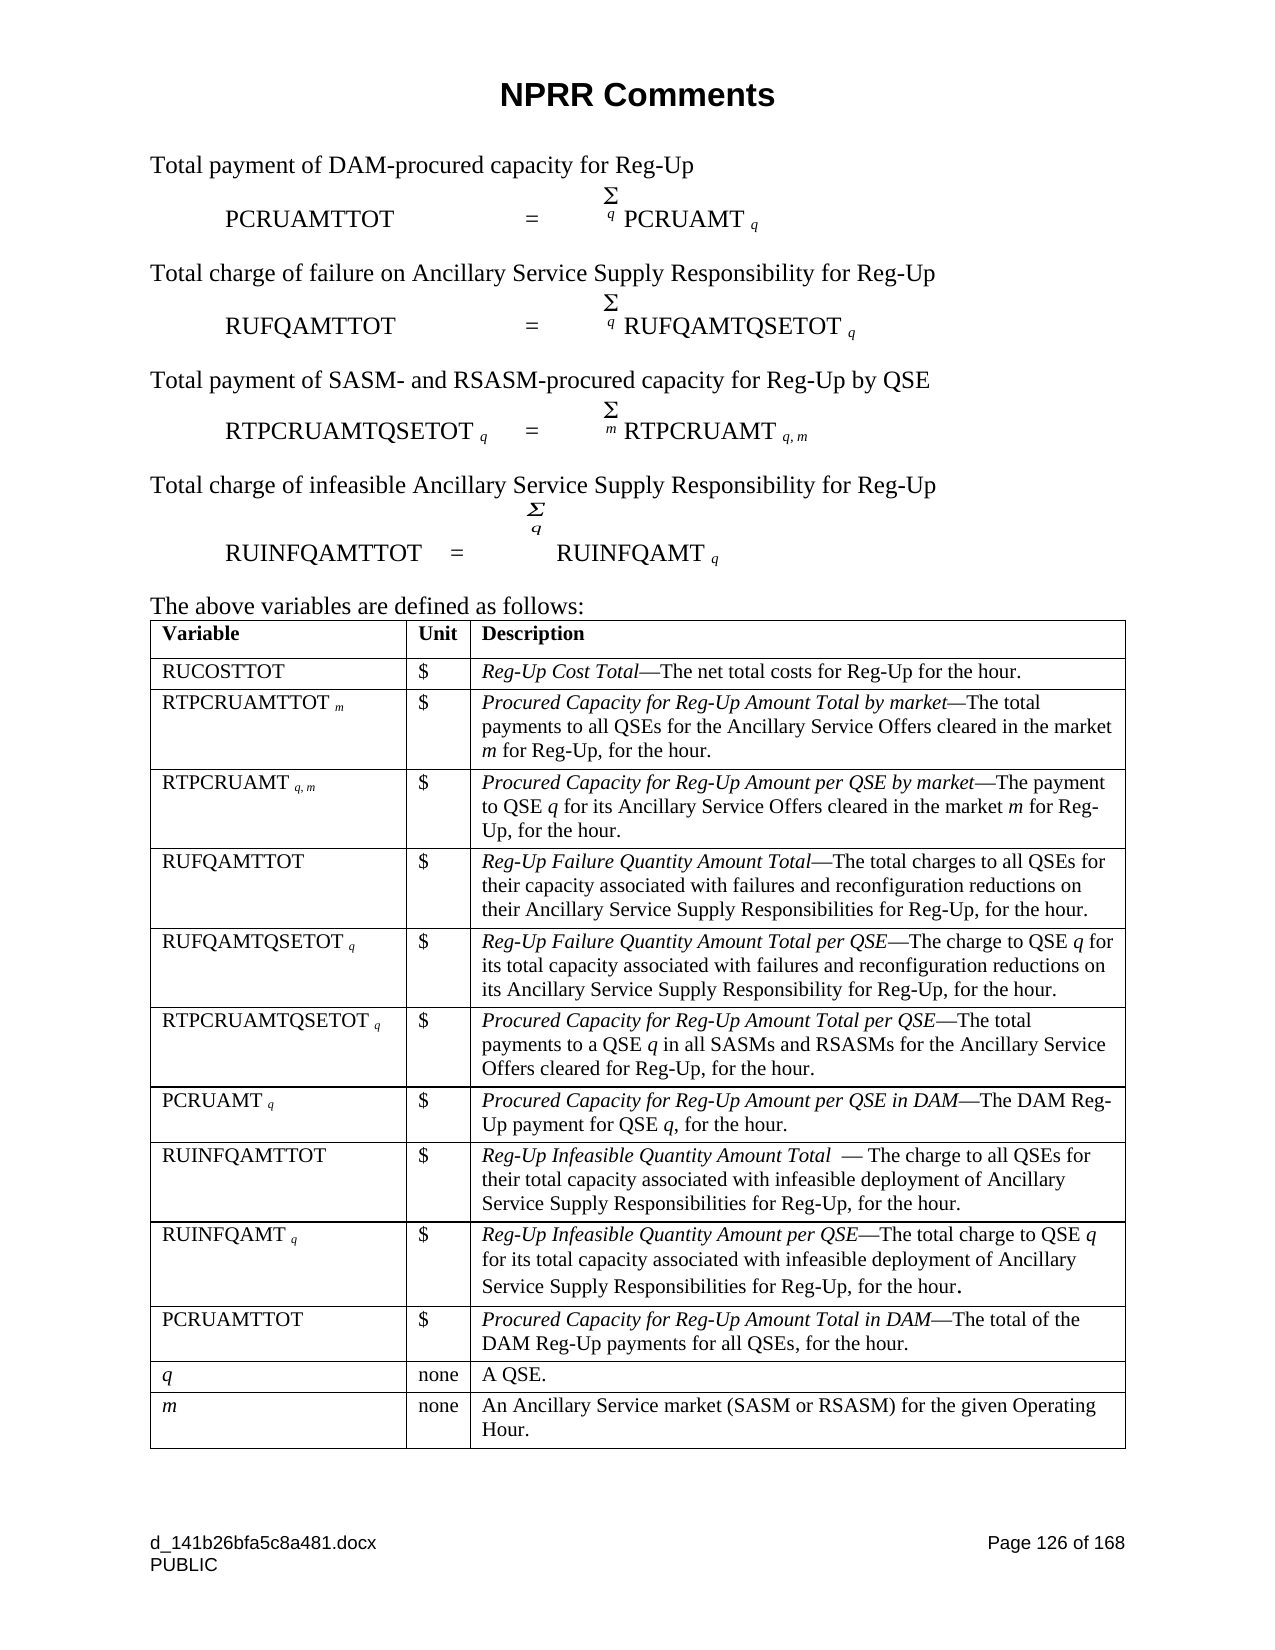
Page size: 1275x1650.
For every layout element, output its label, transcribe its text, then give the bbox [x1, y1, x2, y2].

table_cell none [407, 1362, 470, 1392]
text RUFQAMTTOT = RUFQAMTQSETOT q [225, 286, 1125, 340]
table_cell Reg-Up Infeasible Quantity Amount per QSE—The total charge to QSE q for its total capacity associated with infeasible deployment of Ancillary Service Supply Responsibilities for Reg-Up, for the hour. [471, 1223, 1125, 1306]
table_header Unit [407, 621, 470, 658]
table_cell $ [407, 659, 470, 689]
table_cell $ [407, 770, 470, 848]
text The above variables are defined as follows: [150, 591, 1125, 620]
table_cell q [151, 1362, 406, 1392]
table_cell $ [407, 849, 470, 927]
table_cell Procured Capacity for Reg-Up Amount Total by market—The total payments to all QSEs for the Ancillary Service Offers cleared in the market m for Reg-Up, for the hour. [471, 690, 1125, 768]
table_header Variable [151, 621, 406, 658]
text Total charge of failure on Ancillary Service Supply Responsibility for Reg-Up [150, 258, 1125, 286]
table_cell $ [407, 1008, 470, 1086]
table_cell $ [407, 1088, 470, 1142]
table_cell $ [407, 929, 470, 1007]
table_cell A QSE. [471, 1362, 1125, 1392]
table_cell m [151, 1393, 406, 1448]
table_header Description [471, 621, 1125, 658]
table_cell RUINFQAMT q [151, 1223, 406, 1306]
table_cell RUCOSTTOT [151, 659, 406, 689]
table_cell PCRUAMTTOT [151, 1307, 406, 1361]
table_cell Procured Capacity for Reg-Up Amount Total in DAM—The total of the DAM Reg-Up payments for all QSEs, for the hour. [471, 1307, 1125, 1361]
table_cell RUFQAMTTOT [151, 849, 406, 927]
table_cell $ [407, 1143, 470, 1221]
table_cell RUFQAMTQSETOT q [151, 929, 406, 1007]
table_cell $ [407, 690, 470, 768]
table_cell none [407, 1393, 470, 1448]
table_cell Procured Capacity for Reg-Up Amount per QSE by market—The payment to QSE q for its Ancillary Service Offers cleared in the market m for Reg-Up, for the hour. [471, 770, 1125, 848]
text PCRUAMTTOT = PCRUAMT q [225, 179, 1125, 233]
table_cell Procured Capacity for Reg-Up Amount Total per QSE—The total payments to a QSE q in all SASMs and RSASMs for the Ancillary Service Offers cleared for Reg-Up, for the hour. [471, 1008, 1125, 1086]
text Total charge of infeasible Ancillary Service Supply Responsibility for Reg-Up [150, 470, 1125, 498]
table_cell $ [407, 1223, 470, 1306]
text RTPCRUAMTQSETOT q = RTPCRUAMT q, m [225, 394, 1125, 445]
table_cell RUINFQAMTTOT [151, 1143, 406, 1221]
table_cell Reg-Up Cost Total—The net total costs for Reg-Up for the hour. [471, 659, 1125, 689]
table_cell PCRUAMT q [151, 1088, 406, 1142]
table_cell $ [407, 1307, 470, 1361]
text Total payment of DAM-procured capacity for Reg-Up [150, 150, 1125, 179]
table_cell RTPCRUAMT q, m [151, 770, 406, 848]
table_cell Reg-Up Failure Quantity Amount Total—The total charges to all QSEs for their capacity associated with failures and reconfiguration reductions on their Ancillary Service Supply Responsibilities for Reg-Up, for the hour. [471, 849, 1125, 927]
table_cell Reg-Up Infeasible Quantity Amount Total — The charge to all QSEs for their total capacity associated with infeasible deployment of Ancillary Service Supply Responsibilities for Reg-Up, for the hour. [471, 1143, 1125, 1221]
table_cell Procured Capacity for Reg-Up Amount per QSE in DAM—The DAM Reg-Up payment for QSE q, for the hour. [471, 1088, 1125, 1142]
text Total payment of SASM- and RSASM-procured capacity for Reg-Up by QSE [150, 365, 1125, 394]
table_cell An Ancillary Service market (SASM or RSASM) for the given Operating Hour. [471, 1393, 1125, 1448]
text RUINFQAMTTOT = RUINFQAMT q [225, 498, 1125, 566]
table_cell RTPCRUAMTTOT m [151, 690, 406, 768]
table_cell RTPCRUAMTQSETOT q [151, 1008, 406, 1086]
table_cell Reg-Up Failure Quantity Amount Total per QSE—The charge to QSE q for its total capacity associated with failures and reconfiguration reductions on its Ancillary Service Supply Responsibility for Reg-Up, for the hour. [471, 929, 1125, 1007]
